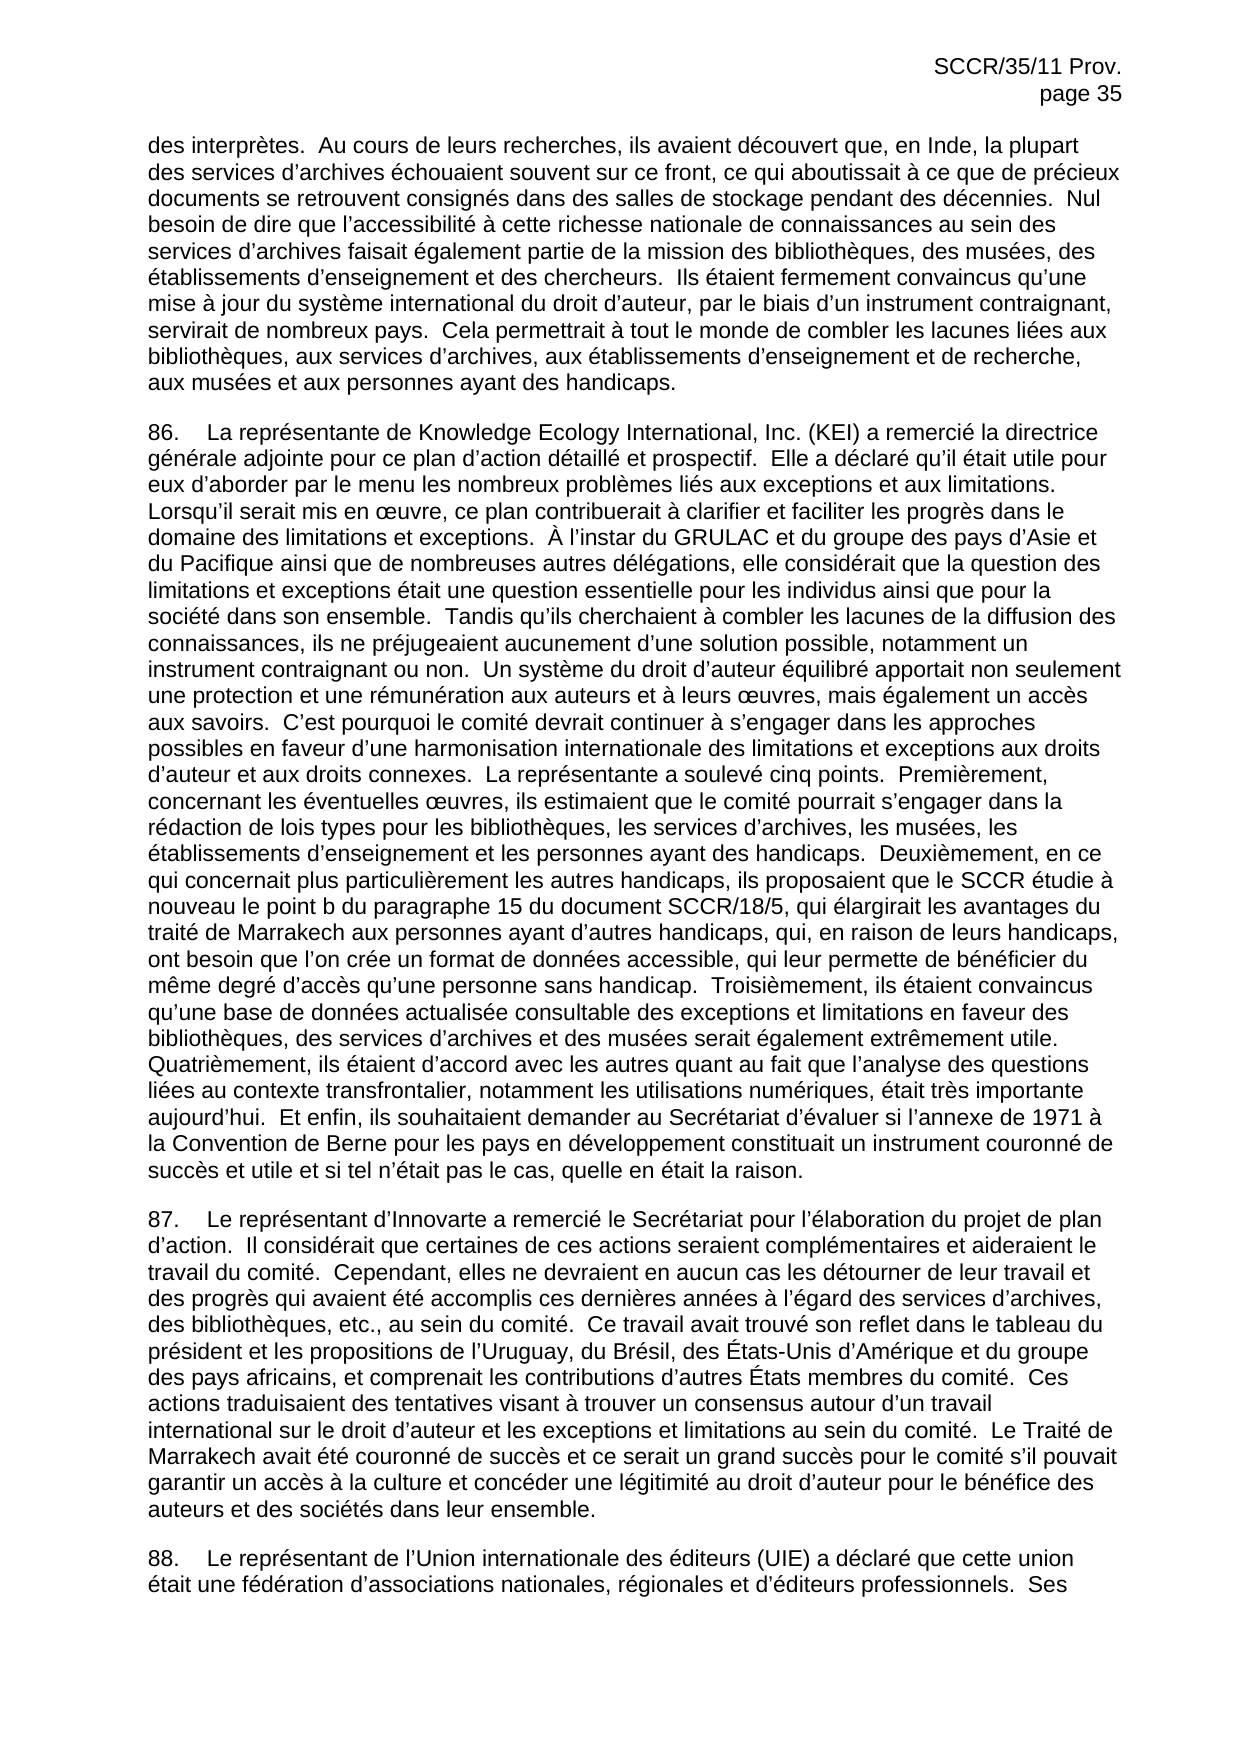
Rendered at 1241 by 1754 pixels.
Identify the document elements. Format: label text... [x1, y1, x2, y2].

text Le représentant d’Innovarte a remercié le Secrétariat pour l’élaboration du projet de plan d’action. Il considérait que certaines de ces actions seraient complémentaires et aideraient le travail du comité. Cependant, elles ne devraient en aucun cas les détourner de leur travail et des progrès qui avaient été accomplis ces dernières années à l’égard des services d’archives, des bibliothèques, etc., au sein du comité. Ce travail avait trouvé son reflet dans le tableau du président et les propositions de l’Uruguay, du Brésil, des États-Unis d’Amérique et du groupe des pays africains, et comprenait les contributions d’autres États membres du comité. Ces actions traduisaient des tentatives visant à trouver un consensus autour d’un travail international sur le droit d’auteur et les exceptions et limitations au sein du comité. Le Traité de Marrakech avait été couronné de succès et ce serait un grand succès pour le comité s’il pouvait garantir un accès à la culture et concéder une légitimité au droit d’auteur pour le bénéfice des auteurs et des sociétés dans leur ensemble. [148, 1206, 1122, 1522]
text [148, 1545, 1122, 1598]
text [148, 132, 1122, 396]
text La représentante de Knowledge Ecology International, Inc. (KEI) a remercié la directrice générale adjointe pour ce plan d’action détaillé et prospectif. Elle a déclaré qu’il était utile pour eux d’aborder par le menu les nombreux problèmes liés aux exceptions et aux limitations. Lorsqu’il serait mis en œuvre, ce plan contribuerait à clarifier et faciliter les progrès dans le domaine des limitations et exceptions. À l’instar du GRULAC et du groupe des pays d’Asie et du Pacifique ainsi que de nombreuses autres délégations, elle considérait que la question des limitations et exceptions était une question essentielle pour les individus ainsi que pour la société dans son ensemble. Tandis qu’ils cherchaient à combler les lacunes de la diffusion des connaissances, ils ne préjugeaient aucunement d’une solution possible, notamment un instrument contraignant ou non. Un système du droit d’auteur équilibré apportait non seulement une protection et une rémunération aux auteurs et à leurs œuvres, mais également un accès aux savoirs. C’est pourquoi le comité devrait continuer à s’engager dans les approches possibles en faveur d’une harmonisation internationale des limitations et exceptions aux droits d’auteur et aux droits connexes. La représentante a soulevé cinq points. Premièrement, concernant les éventuelles œuvres, ils estimaient que le comité pourrait s’engager dans la rédaction de lois types pour les bibliothèques, les services d’archives, les musées, les établissements d’enseignement et les personnes ayant des handicaps. Deuxièmement, en ce qui concernait plus particulièrement les autres handicaps, ils proposaient que le SCCR étudie à nouveau le point b du paragraphe 15 du document SCCR/18/5, qui élargirait les avantages du traité de Marrakech aux personnes ayant d’autres handicaps, qui, en raison de leurs handicaps, ont besoin que l’on crée un format de données accessible, qui leur permette de bénéficier du même degré d’accès qu’une personne sans handicap. Troisièmement, ils étaient convaincus qu’une base de données actualisée consultable des exceptions et limitations en faveur des bibliothèques, des services d’archives et des musées serait également extrêmement utile. Quatrièmement, ils étaient d’accord avec les autres quant au fait que l’analyse des questions liées au contexte transfrontalier, notamment les utilisations numériques, était très importante aujourd’hui. Et enfin, ils souhaitaient demander au Secrétariat d’évaluer si l’annexe de 1971 à la Convention de Berne pour les pays en développement constituait un instrument couronné de succès et utile et si tel n’était pas le cas, quelle en était la raison. [148, 419, 1122, 1183]
